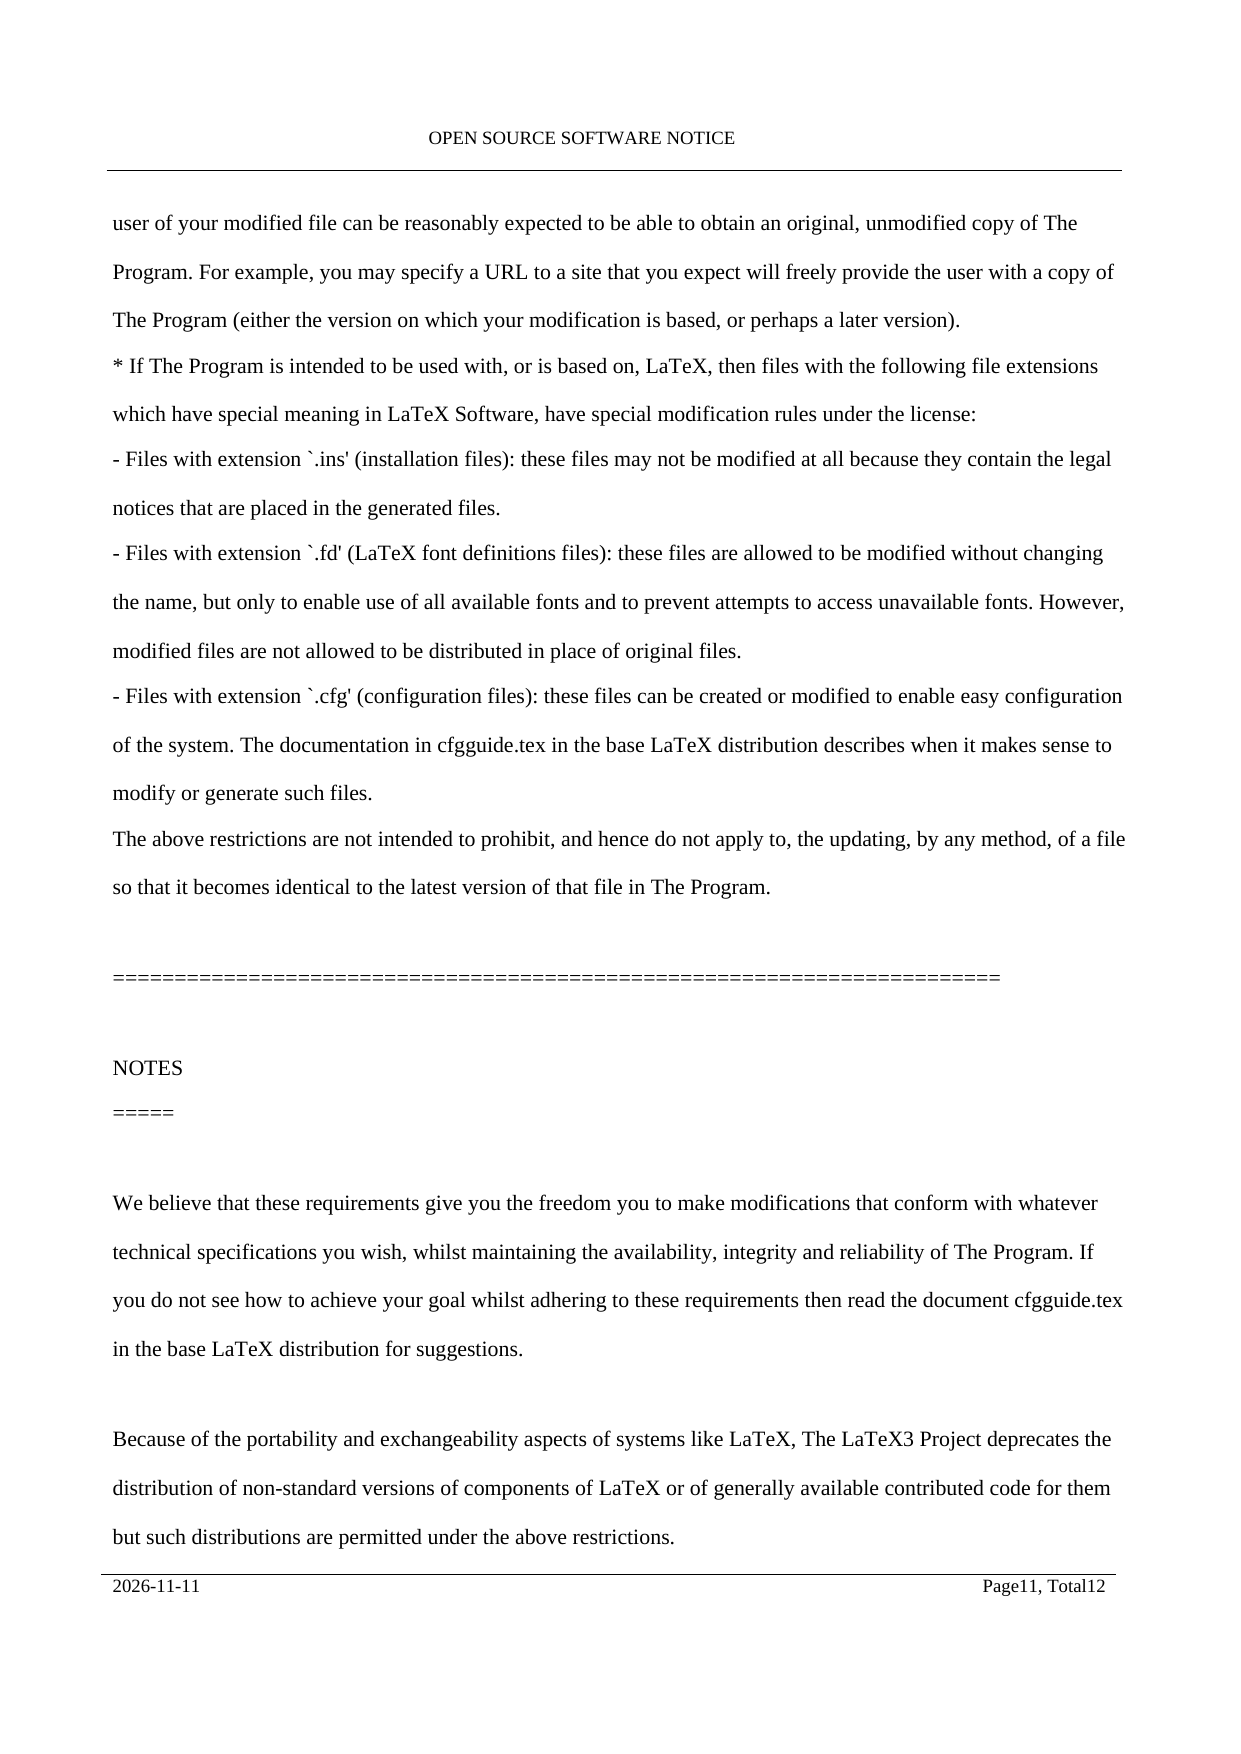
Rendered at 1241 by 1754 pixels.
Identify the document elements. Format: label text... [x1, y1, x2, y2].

text ===== [112, 1096, 1128, 1129]
text The above restrictions are not intended to prohibit, and hence do not apply to, the updating, by any method, of a file so that it becomes identical to the latest version of that file in The Program. [112, 822, 1128, 903]
text Because of the portability and exchangeability aspects of systems like LaTeX, The LaTeX3 Project deprecates the distribution of non-standard versions of components of LaTeX or of generally available contributed code for them but such distributions are permitted under the above restrictions. [112, 1423, 1128, 1553]
text We believe that these requirements give you the freedom you to make modifications that conform with whatever technical specifications you wish, whilst maintaining the availability, integrity and reliability of The Program. If you do not see how to achieve your goal whilst adhering to these requirements then read the document cfgguide.tex in the base LaTeX distribution for suggestions. [112, 1186, 1128, 1365]
text - Files with extension `.cfg' (configuration files): these files can be created or modified to enable easy configuration of the system. The documentation in cfgguide.tex in the base LaTeX distribution describes when it makes sense to modify or generate such files. [112, 679, 1128, 809]
text - Files with extension `.ins' (installation files): these files may not be modified at all because they contain the legal notices that are placed in the generated files. [112, 443, 1128, 524]
text ======================================================================== [112, 961, 1128, 993]
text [112, 206, 1128, 336]
text NOTES [112, 1051, 1128, 1083]
text * If The Program is intended to be used with, or is based on, LaTeX, then files with the following file extensions which have special meaning in LaTeX Software, have special modification rules under the license: [112, 349, 1128, 430]
text - Files with extension `.fd' (LaTeX font definitions files): these files are allowed to be modified without changing the name, but only to enable use of all available fonts and to prevent attempts to access unavailable fonts. However, modified files are not allowed to be distributed in place of original files. [112, 537, 1128, 667]
